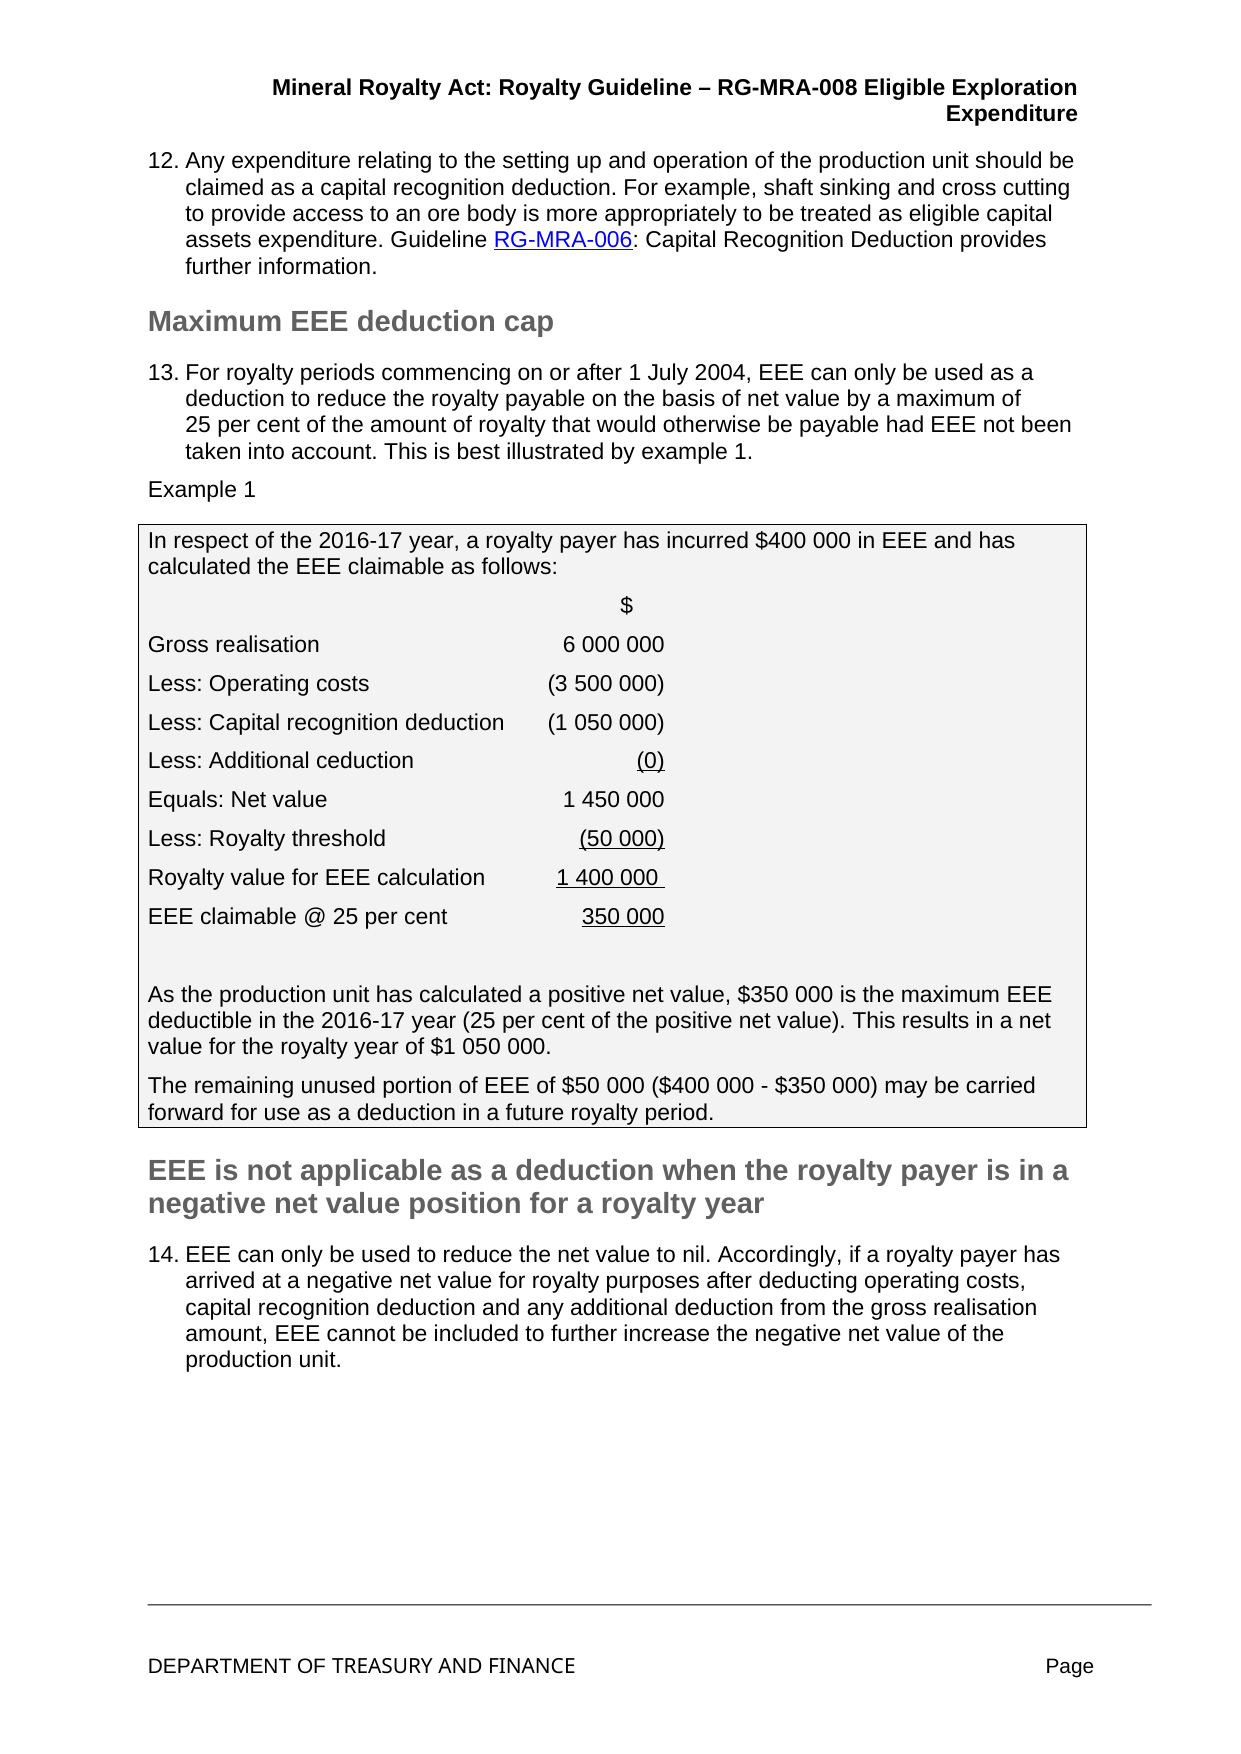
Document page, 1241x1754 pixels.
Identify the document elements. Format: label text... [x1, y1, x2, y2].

list EEE can only be used to reduce the net value to nil. Accordingly, if a royalty payer has arrived at a negative net value for royalty purposes after deducting operating costs, capital recognition deduction and any additional deduction from the gross realisation amount, EEE cannot be included to further increase the negative net value of the production unit. [148, 1241, 1078, 1373]
text Less: Royalty threshold (50 000) [139, 822, 1086, 851]
text Gross realisation 6 000 000 [139, 628, 1086, 657]
text The remaining unused portion of EEE of $50 000 ($400 000 - $350 000) may be carried forward for use as a deduction in a future royalty period. [139, 1069, 1086, 1127]
list For royalty periods commencing on or after 1 July 2004, EEE can only be used as a deduction to reduce the royalty payable on the basis of net value by a maximum of 25 per cent of the amount of royalty that would otherwise be payable had EEE not been taken into account. This is best illustrated by example 1. [148, 358, 1078, 464]
text Less: Capital recognition deduction (1 050 000) [139, 705, 1086, 735]
text Equals: Net value 1 450 000 [139, 783, 1086, 813]
text Less: Operating costs (3 500 000) [139, 667, 1086, 696]
text Royalty value for EEE calculation 1 400 000 [139, 861, 1086, 890]
text In respect of the 2016-17 year, a royalty payer has incurred $400 000 in EEE and has calculated the EEE claimable as follows: [139, 525, 1086, 579]
text Example 1 [148, 476, 1078, 503]
text Less: Additional ceduction (0) [139, 744, 1086, 774]
list Any expenditure relating to the setting up and operation of the production unit should be claimed as a capital recognition deduction. For example, shaft sinking and cross cutting to provide access to an ore body is more appropriately to be treated as eligible capital assets expenditure. Guideline RG-MRA-006: Capital Recognition Deduction provides further information. [148, 147, 1078, 279]
subtitle Maximum EEE deduction cap [148, 304, 1078, 338]
subtitle EEE is not applicable as a deduction when the royalty payer is in a negative net value position for a royalty year [148, 1153, 1078, 1220]
text As the production unit has calculated a positive net value, $350 000 is the maximum EEE deductible in the 2016-17 year (25 per cent of the positive net value). This results in a net value for the royalty year of $1 050 000. [139, 977, 1086, 1059]
text $ [139, 589, 1086, 618]
text EEE claimable @ 25 per cent 350 000 [139, 900, 1086, 929]
